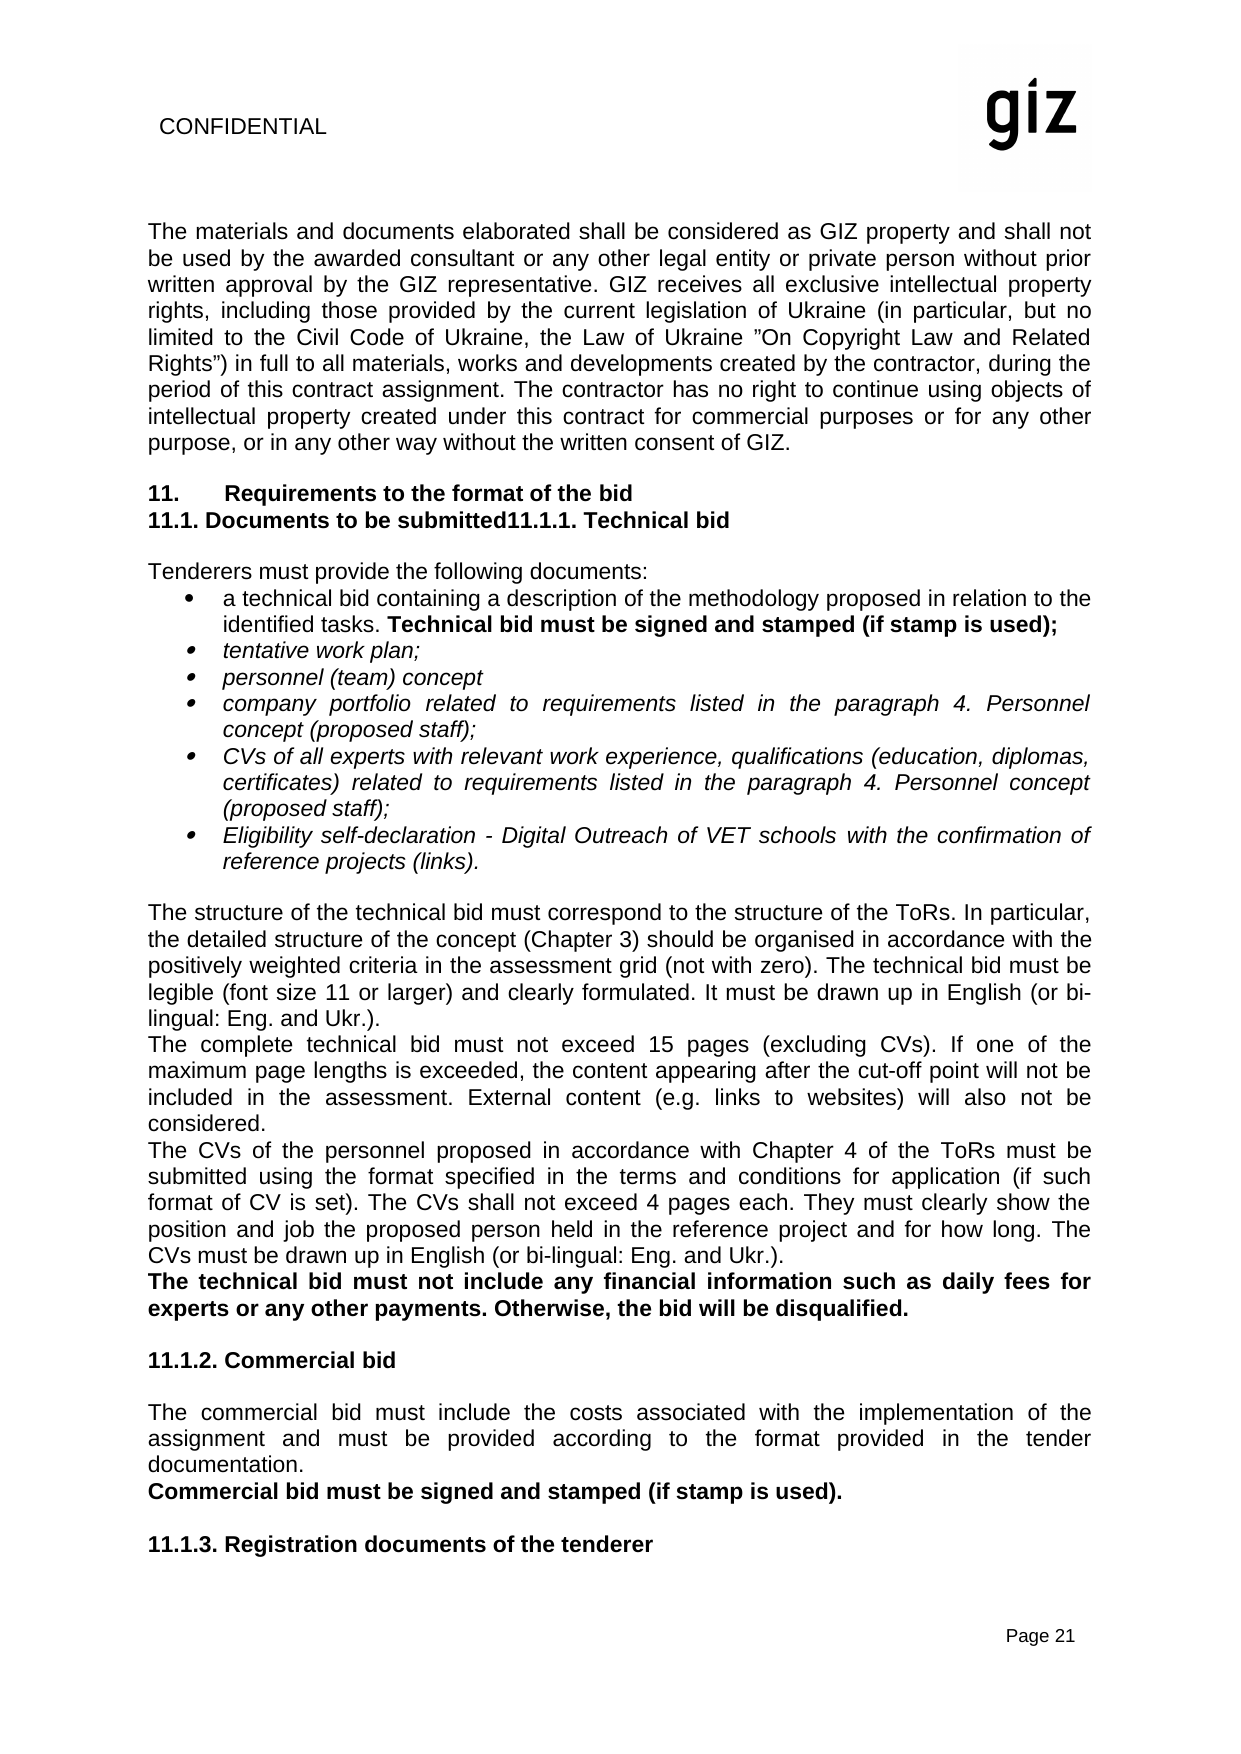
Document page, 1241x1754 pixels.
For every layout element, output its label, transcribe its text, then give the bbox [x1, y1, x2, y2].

text The technical bid must not include any financial information such as daily fees for experts or any other payments. Otherwise, the bid will be disqualified. [148, 1268, 1092, 1321]
list CVs of all experts with relevant work experience, qualifications (education, diplomas, certificates) related to requirements listed in the paragraph 4. Personnel concept (proposed staff); [185, 743, 1092, 822]
list company portfolio related to requirements listed in the paragraph 4. Personnel concept (proposed staff); [185, 690, 1092, 743]
list 11.1.3. Registration documents of the tenderer [148, 1531, 1092, 1557]
text The structure of the technical bid must correspond to the structure of the ToRs. In particular, the detailed structure of the concept (Chapter 3) should be organised in accordance with the positively weighted criteria in the assessment grid (not with zero). The technical bid must be legible (font size 11 or larger) and clearly formulated. It must be drawn up in English (or bi-lingual: Eng. and Ukr.). [148, 899, 1092, 1031]
text The materials and documents elaborated shall be considered as GIZ property and shall not be used by the awarded consultant or any other legal entity or private person without prior written approval by the GIZ representative. GIZ receives all exclusive intellectual property rights, including those provided by the current legislation of Ukraine (in particular, but no limited to the Civil Code of Ukraine, the Law of Ukraine ”On Copyright Law and Related Rights”) in full to all materials, works and developments created by the contractor, during the period of this contract assignment. The contractor has no right to continue using objects of intellectual property created under this contract for commercial purposes or for any other purpose, or in any other way without the written consent of GIZ. [148, 218, 1092, 455]
text The commercial bid must include the costs associated with the implementation of the assignment and must be provided according to the format provided in the tender documentation. [148, 1399, 1092, 1478]
list 11.1. Documents to be submitted11.1.1. Technical bid [148, 507, 1092, 533]
picture [957, 44, 1093, 192]
text Commercial bid must be signed and stamped (if stamp is used). [148, 1478, 1092, 1504]
text The complete technical bid must not exceed 15 pages (excluding CVs). If one of the maximum page lengths is exceeded, the content appearing after the cut-off point will not be included in the assessment. External content (e.g. links to websites) will also not be considered. [148, 1031, 1092, 1137]
text The CVs of the personnel proposed in accordance with Chapter 4 of the ToRs must be submitted using the format specified in the terms and conditions for application (if such format of CV is set). The CVs shall not exceed 4 pages each. They must clearly show the position and job the proposed person held in the reference project and for how long. The CVs must be drawn up in English (or bi-lingual: Eng. and Ukr.). [148, 1137, 1092, 1268]
list personnel (team) concept [185, 663, 1092, 690]
list 11. Requirements to the format of the bid [148, 480, 1092, 507]
list 11.1.2. Commercial bid [148, 1347, 1092, 1374]
list tentative work plan; [185, 637, 1092, 663]
list Eligibility self-declaration - Digital Outreach of VET schools with the confirmation of reference projects (links). [185, 822, 1092, 874]
text Tenderers must provide the following documents: [148, 558, 1092, 584]
list a technical bid containing a description of the methodology proposed in relation to the identified tasks. Technical bid must be signed and stamped (if stamp is used); [185, 584, 1092, 637]
